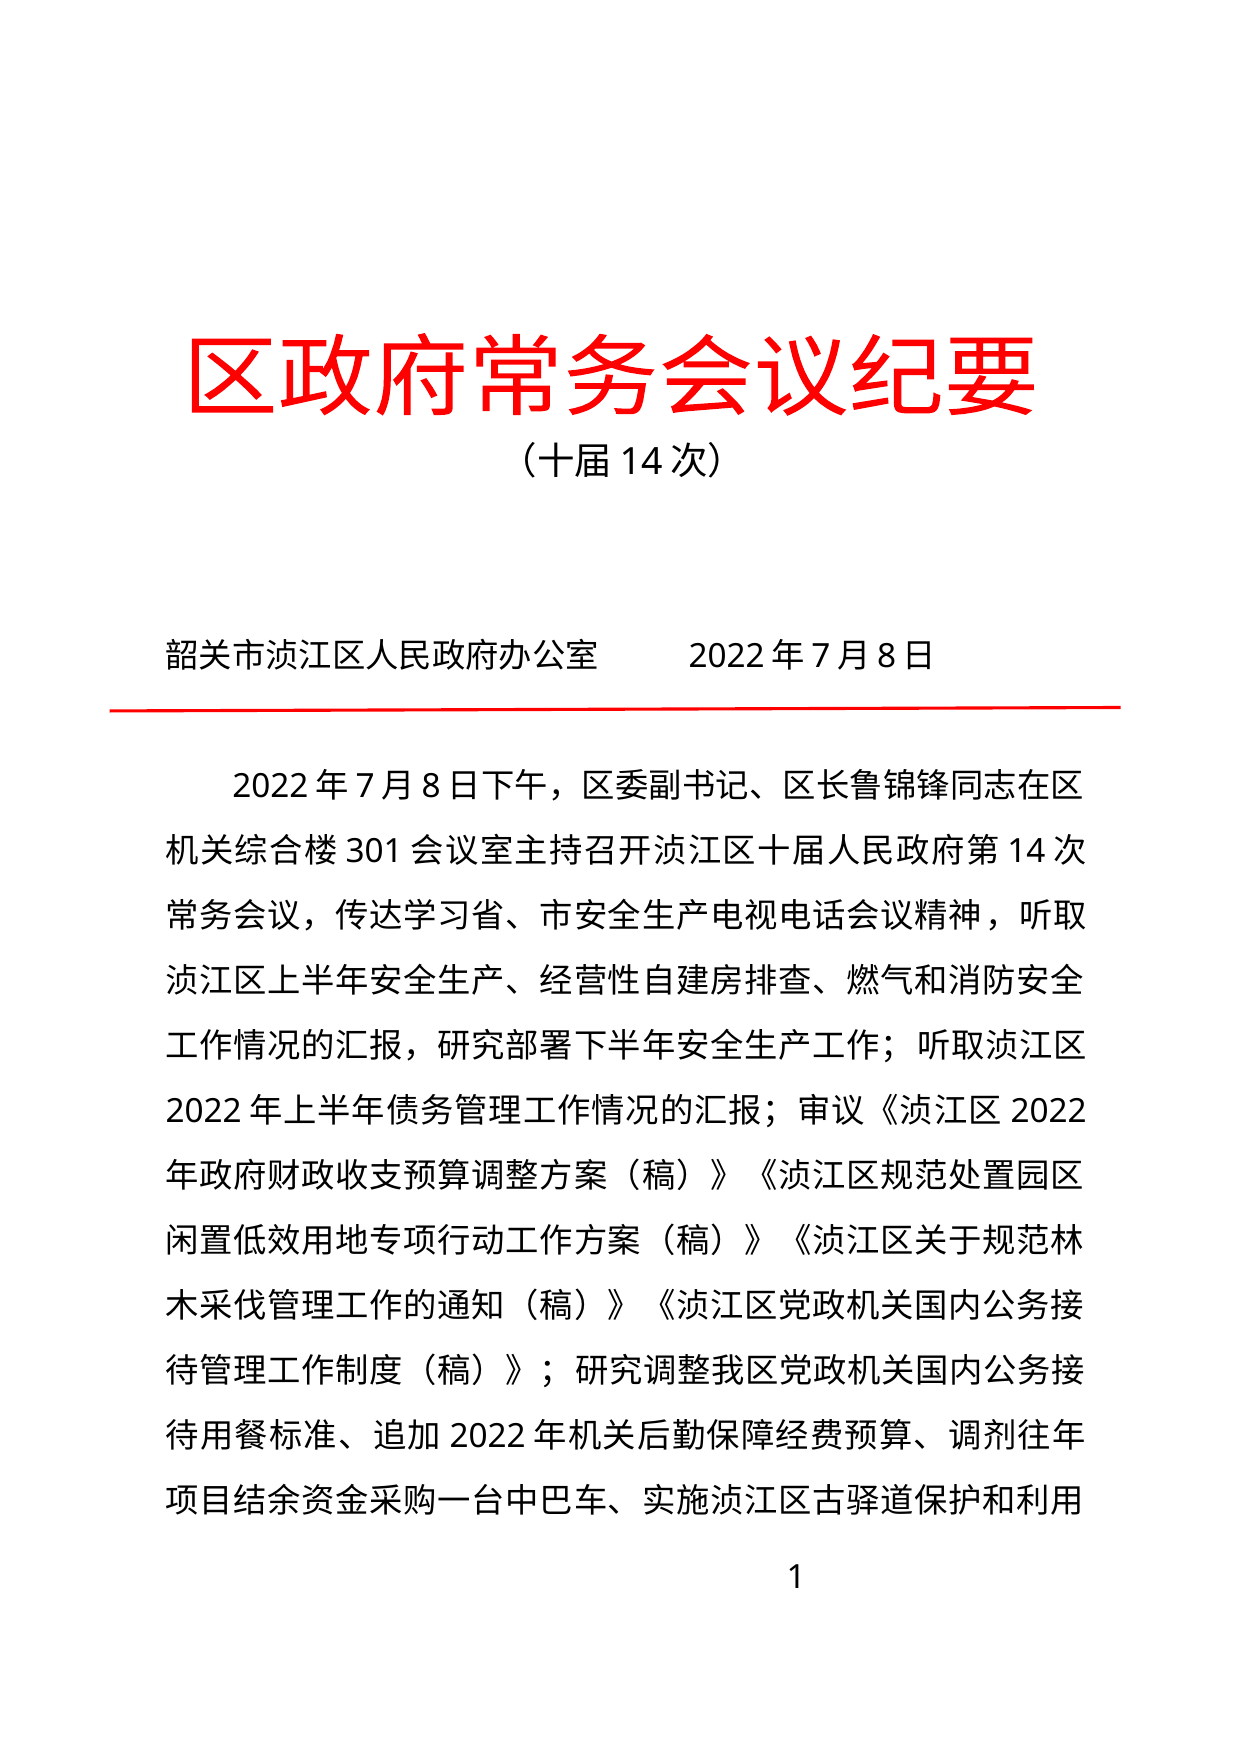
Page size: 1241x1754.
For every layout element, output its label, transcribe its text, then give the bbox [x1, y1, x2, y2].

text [165, 750, 1087, 1530]
text 韶关市浈江区人民政府办公室 2022年7月8日 [165, 620, 1087, 685]
text （十届14次） [99, 425, 1087, 490]
